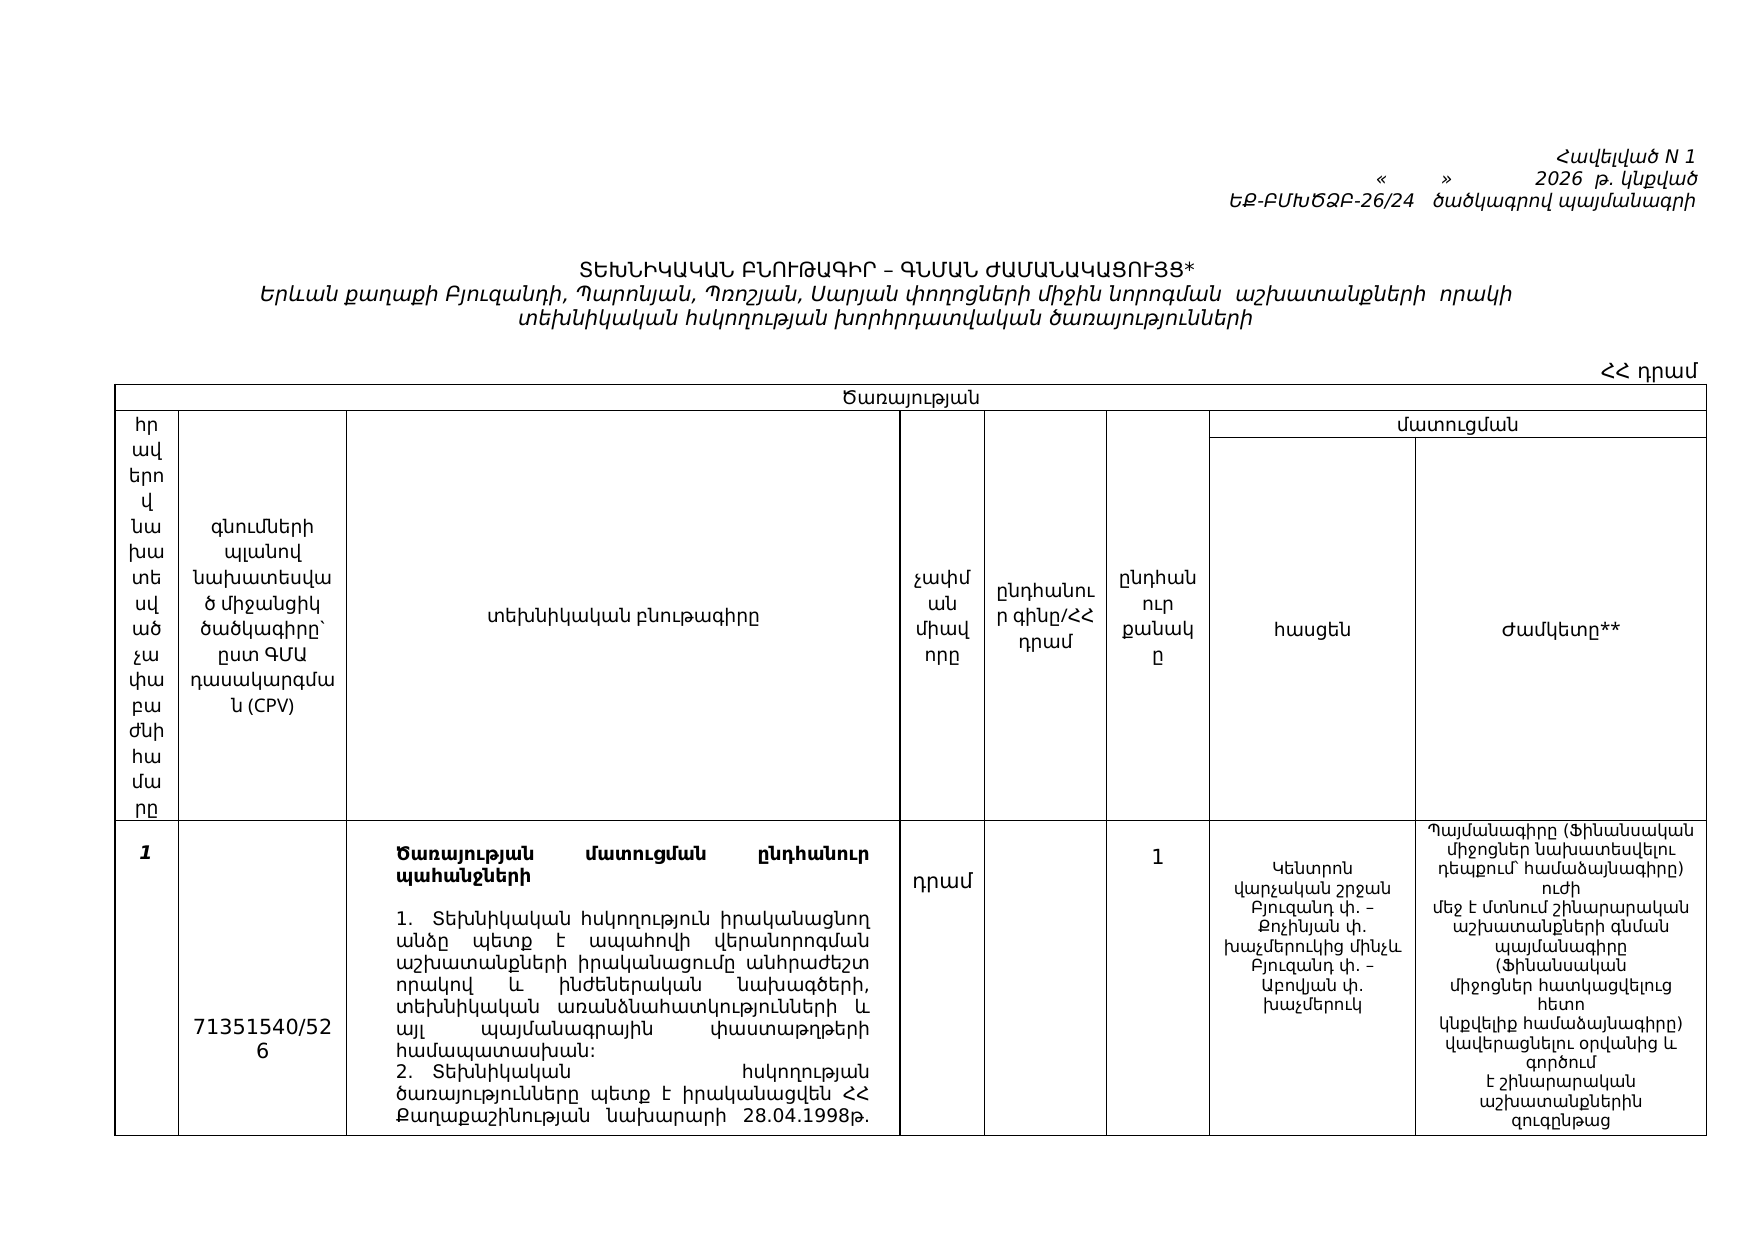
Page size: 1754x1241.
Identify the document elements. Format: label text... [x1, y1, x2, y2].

table_cell 1 [116, 821, 178, 1134]
text տեխնիկական հսկողության խորհրդատվական ծառայությունների [75, 306, 1698, 331]
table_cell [347, 821, 899, 1134]
table_cell [985, 821, 1106, 1134]
table_cell 1 [1107, 821, 1209, 1134]
table_cell գնումների պլանով նախատեսված միջանցիկ ծածկագիրը` ըստ ԳՄԱ դասակարգման (CPV) [179, 411, 346, 819]
text Երևան քաղաքի Բյուզանդի, Պարոնյան, Պռոշյան, Սարյան փողոցների միջին նորոգման աշխատանքների որակի [75, 282, 1698, 306]
table_cell չափման միավորը [901, 411, 984, 819]
table_cell հասցեն [1210, 438, 1415, 819]
table_cell հրավերով նախատեսված չափաբաժնի համարը [116, 411, 178, 819]
table_cell Ժամկետը** [1416, 438, 1706, 819]
text ԵՔ-ԲՄԽԾՁԲ-26/24 ծածկագրով պայմանագրի [75, 190, 1698, 212]
table_cell ընդհանուր քանակը [1107, 411, 1209, 819]
table_cell դրամ [901, 821, 984, 1134]
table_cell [1416, 821, 1706, 1134]
table_cell 71351540/526 [179, 821, 346, 1134]
table_header Ծառայության [116, 385, 1706, 410]
text ՀՀ դրամ [75, 359, 1698, 383]
text « » 2026 թ. կնքված [75, 168, 1698, 190]
table_cell ընդհանուր գինը/ՀՀ դրամ [985, 411, 1106, 819]
text Հավելված N 1 [75, 146, 1698, 168]
table_cell տեխնիկական բնութագիրը [347, 411, 899, 819]
text ՏԵԽՆԻԿԱԿԱՆ ԲՆՈՒԹԱԳԻՐ – ԳՆՄԱՆ ԺԱՄԱՆԱԿԱՑՈՒՅՑ* [75, 258, 1698, 282]
table_cell մատուցման [1210, 411, 1706, 437]
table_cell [1210, 821, 1415, 1134]
